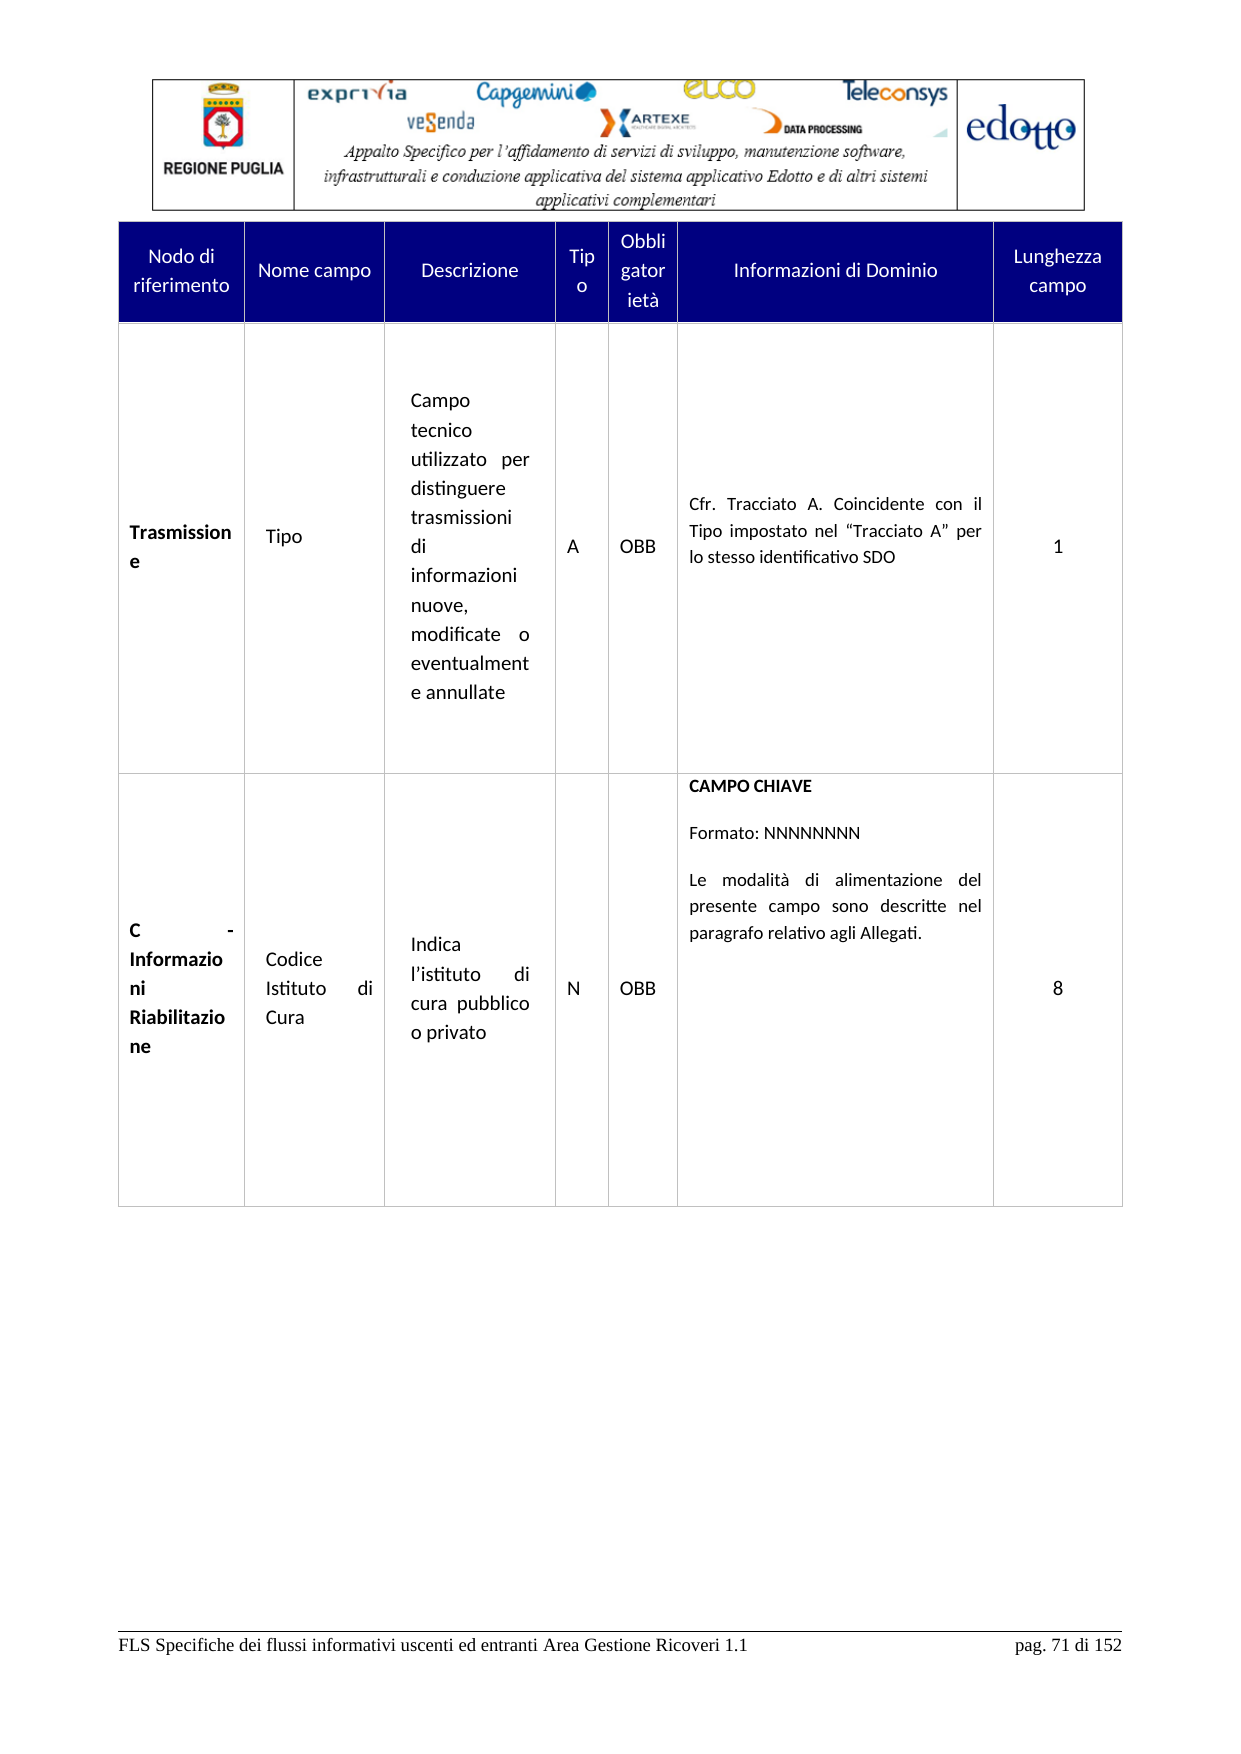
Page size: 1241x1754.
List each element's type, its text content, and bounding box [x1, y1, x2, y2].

table_header Nodo di riferimento [119, 222, 244, 322]
picture [147, 73, 1093, 218]
table_header Descrizione [385, 222, 555, 322]
table_cell A [556, 324, 608, 773]
table_cell Campo tecnico utilizzato per distinguere trasmissioni di informazioni nuove, modificate o eventualmente annullate [385, 324, 555, 773]
table_cell Cfr. Tracciato A. Coincidente con il Tipo impostato nel “Tracciato A” per lo stesso identificativo SDO [678, 324, 993, 773]
table_cell Indica l’istituto di cura pubblico o privato [385, 774, 555, 1206]
table_header Tipo [556, 222, 608, 322]
table_cell OBB [609, 774, 677, 1206]
table_cell 1 [994, 324, 1122, 773]
table_cell OBB [609, 324, 677, 773]
table_cell 8 [994, 774, 1122, 1206]
table_cell N [556, 774, 608, 1206]
table_header Nome campo [245, 222, 384, 322]
table_header Lunghezza campo [994, 222, 1122, 322]
table_cell Codice Istituto di Cura [245, 774, 384, 1206]
table_header Informazioni di Dominio [678, 222, 993, 322]
table_cell CAMPO CHIAVE Formato: NNNNNNNN Le modalità di alimentazione del presente campo sono descritte nel paragrafo relativo agli Allegati. [678, 774, 993, 1206]
table_cell Trasmissione [119, 324, 244, 773]
table_cell Tipo [245, 324, 384, 773]
table_cell C - Informazioni Riabilitazione [119, 774, 244, 1206]
table_header Obbligatorietà [609, 222, 677, 322]
